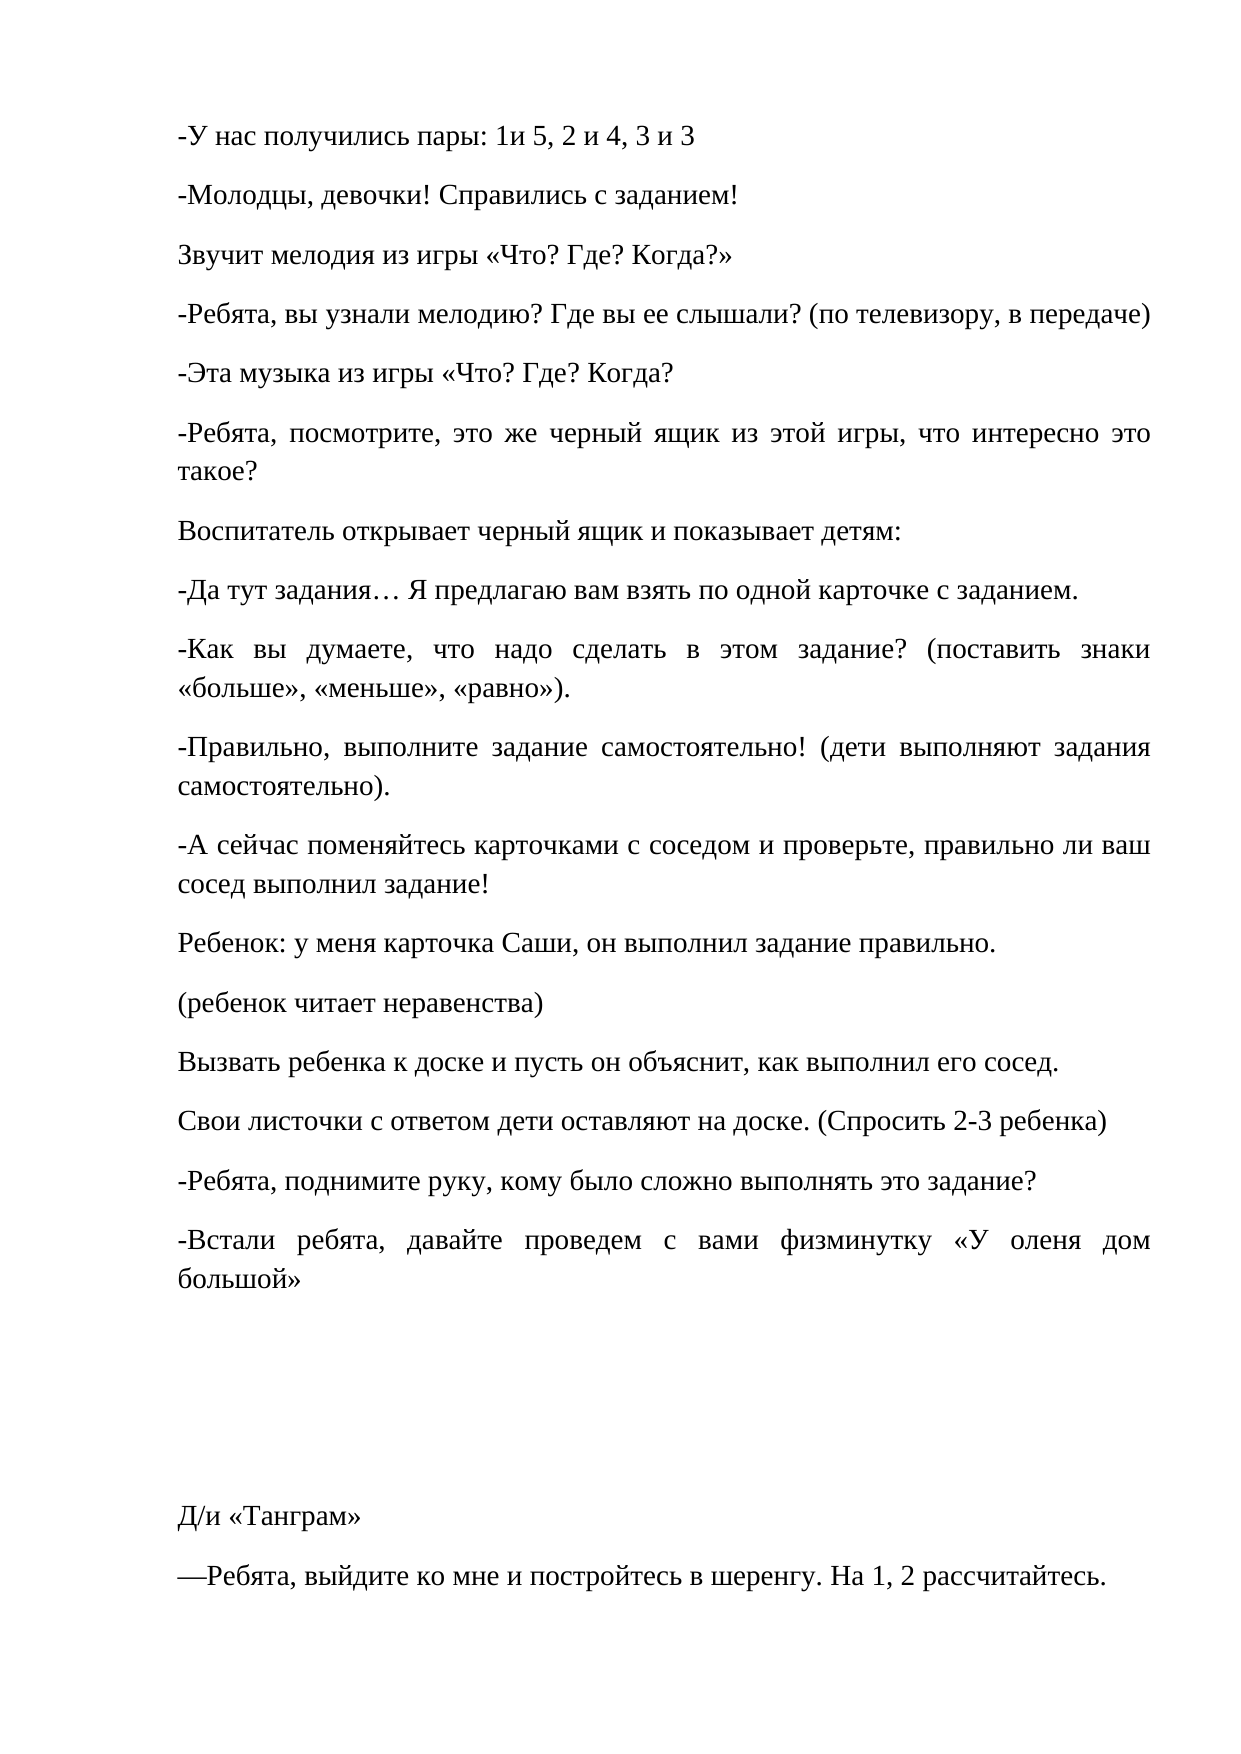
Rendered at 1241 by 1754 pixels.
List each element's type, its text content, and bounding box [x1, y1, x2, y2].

text -Как вы думаете, что надо сделать в этом задание? (поставить знаки «больше», «меньше», «равно»). [177, 632, 1152, 704]
text -Правильно, выполните задание самостоятельно! (дети выполняют задания самостоятельно). [177, 729, 1152, 802]
text -У нас получились пары: 1и 5, 2 и 4, 3 и 3 [177, 118, 1152, 152]
text -Ребята, вы узнали мелодию? Где вы ее слышали? (по телевизору, в передаче) [177, 296, 1152, 330]
text Ребенок: у меня карточка Саши, он выполнил задание правильно. [177, 925, 1152, 959]
text -Эта музыка из игры «Что? Где? Когда? [177, 356, 1152, 389]
text Свои листочки с ответом дети оставляют на доске. (Спросить 2-3 ребенка) [177, 1103, 1152, 1137]
text -Встали ребята, давайте проведем с вами физминутку «У оленя дом большой» [177, 1222, 1152, 1294]
text -Ребята, посмотрите, это же черный ящик из этой игры, что интересно это такое? [177, 415, 1152, 487]
text Звучит мелодия из игры «Что? Где? Когда?» [177, 237, 1152, 270]
text -Ребята, поднимите руку, кому было сложно выполнять это задание? [177, 1163, 1152, 1196]
text -Да тут задания… Я предлагаю вам взять по одной карточке с заданием. [177, 572, 1152, 606]
text Вызвать ребенка к доске и пусть он объяснит, как выполнил его сосед. [177, 1044, 1152, 1078]
text -А сейчас поменяйтесь карточками с соседом и проверьте, правильно ли ваш сосед выполнил задание! [177, 827, 1152, 899]
text Воспитатель открывает черный ящик и показывает детям: [177, 513, 1152, 546]
text Д/и «Танграм» [177, 1498, 1152, 1532]
text —Ребята, выйдите ко мне и постройтесь в шеренгу. На 1, 2 рассчитайтесь. [177, 1558, 1152, 1591]
text -Молодцы, девочки! Справились с заданием! [177, 177, 1152, 211]
text (ребенок читает неравенства) [177, 985, 1152, 1018]
